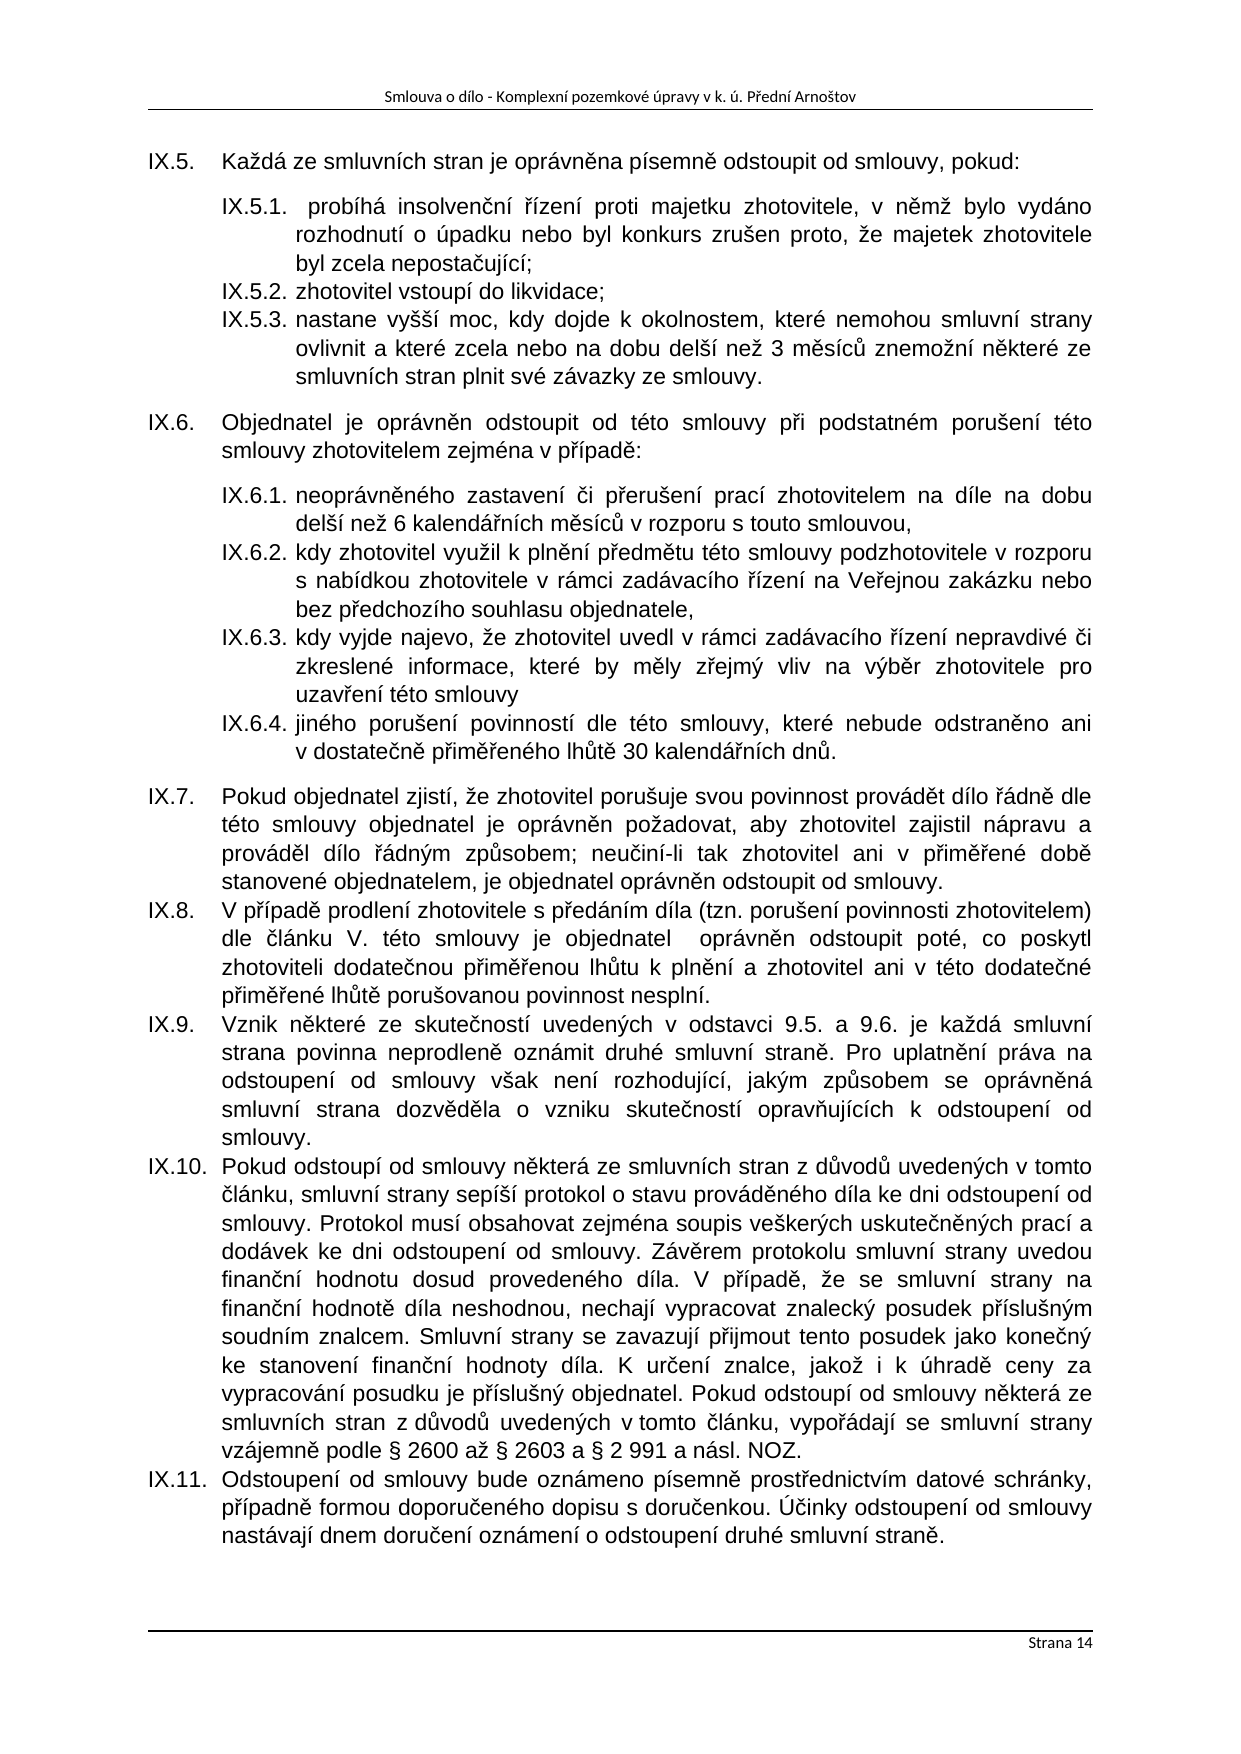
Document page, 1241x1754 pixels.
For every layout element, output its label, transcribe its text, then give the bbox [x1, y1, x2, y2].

list Pokud odstoupí od smlouvy některá ze smluvních stran z důvodů uvedených v tomto článku, smluvní strany sepíší protokol o stavu prováděného díla ke dni odstoupení od smlouvy. Protokol musí obsahovat zejména soupis veškerých uskutečněných prací a dodávek ke dni odstoupení od smlouvy. Závěrem protokolu smluvní strany uvedou finanční hodnotu dosud provedeného díla. V případě, že se smluvní strany na finanční hodnotě díla neshodnou, nechají vypracovat znalecký posudek příslušným soudním znalcem. Smluvní strany se zavazují přijmout tento posudek jako konečný ke stanovení finanční hodnoty díla. K určení znalce, jakož i k úhradě ceny za vypracování posudku je příslušný objednatel. Pokud odstoupí od smlouvy některá ze smluvních stran z důvodů uvedených v tomto článku, vypořádají se smluvní strany vzájemně podle § 2600 až § 2603 a § 2 991 a násl. NOZ. [148, 1153, 1093, 1463]
list V případě prodlení zhotovitele s předáním díla (tzn. porušení povinnosti zhotovitelem) dle článku V. této smlouvy je objednatel oprávněn odstoupit poté, co poskytl zhotoviteli dodatečnou přiměřenou lhůtu k plnění a zhotovitel ani v této dodatečné přiměřené lhůtě porušovanou povinnost nesplní. [148, 897, 1093, 1008]
list Odstoupení od smlouvy bude oznámeno písemně prostřednictvím datové schránky, případně formou doporučeného dopisu s doručenkou. Účinky odstoupení od smlouvy nastávají dnem doručení oznámení o odstoupení druhé smluvní straně. [148, 1466, 1093, 1549]
text jiného porušení povinností dle této smlouvy, které nebude odstraněno ani v dostatečně přiměřeného lhůtě 30 kalendářních dnů. [221, 709, 1093, 764]
text neoprávněného zastavení či přerušení prací zhotovitelem na díle na dobu delší než 6 kalendářních měsíců v rozporu s touto smlouvou, [221, 482, 1093, 537]
text zhotovitel vstoupí do likvidace; [221, 278, 1093, 304]
list Pokud objednatel zjistí, že zhotovitel porušuje svou povinnost provádět dílo řádně dle této smlouvy objednatel je oprávněn požadovat, aby zhotovitel zajistil nápravu a prováděl dílo řádným způsobem; neučiní-li tak zhotovitel ani v přiměřené době stanovené objednatelem, je objednatel oprávněn odstoupit od smlouvy. [148, 783, 1093, 895]
list Objednatel je oprávněn odstoupit od této smlouvy při podstatném porušení této smlouvy zhotovitelem zejména v případě: [148, 408, 1093, 463]
text probíhá insolvenční řízení proti majetku zhotovitele, v němž bylo vydáno rozhodnutí o úpadku nebo byl konkurs zrušen proto, že majetek zhotovitele byl zcela nepostačující; [221, 193, 1093, 276]
text kdy zhotovitel využil k plnění předmětu této smlouvy podzhotovitele v rozporu s nabídkou zhotovitele v rámci zadávacího řízení na Veřejnou zakázku nebo bez předchozího souhlasu objednatele, [221, 539, 1093, 622]
list Vznik některé ze skutečností uvedených v odstavci 9.5. a 9.6. je každá smluvní strana povinna neprodleně oznámit druhé smluvní straně. Pro uplatnění práva na odstoupení od smlouvy však není rozhodující, jakým způsobem se oprávněná smluvní strana dozvěděla o vzniku skutečností opravňujících k odstoupení od smlouvy. [148, 1011, 1093, 1151]
list Každá ze smluvních stran je oprávněna písemně odstoupit od smlouvy, pokud: [148, 148, 1093, 174]
text nastane vyšší moc, kdy dojde k okolnostem, které nemohou smluvní strany ovlivnit a které zcela nebo na dobu delší než 3 měsíců znemožní některé ze smluvních stran plnit své závazky ze smlouvy. [221, 306, 1093, 390]
text kdy vyjde najevo, že zhotovitel uvedl v rámci zadávacího řízení nepravdivé či zkreslené informace, které by měly zřejmý vliv na výběr zhotovitele pro uzavření této smlouvy [221, 624, 1093, 707]
